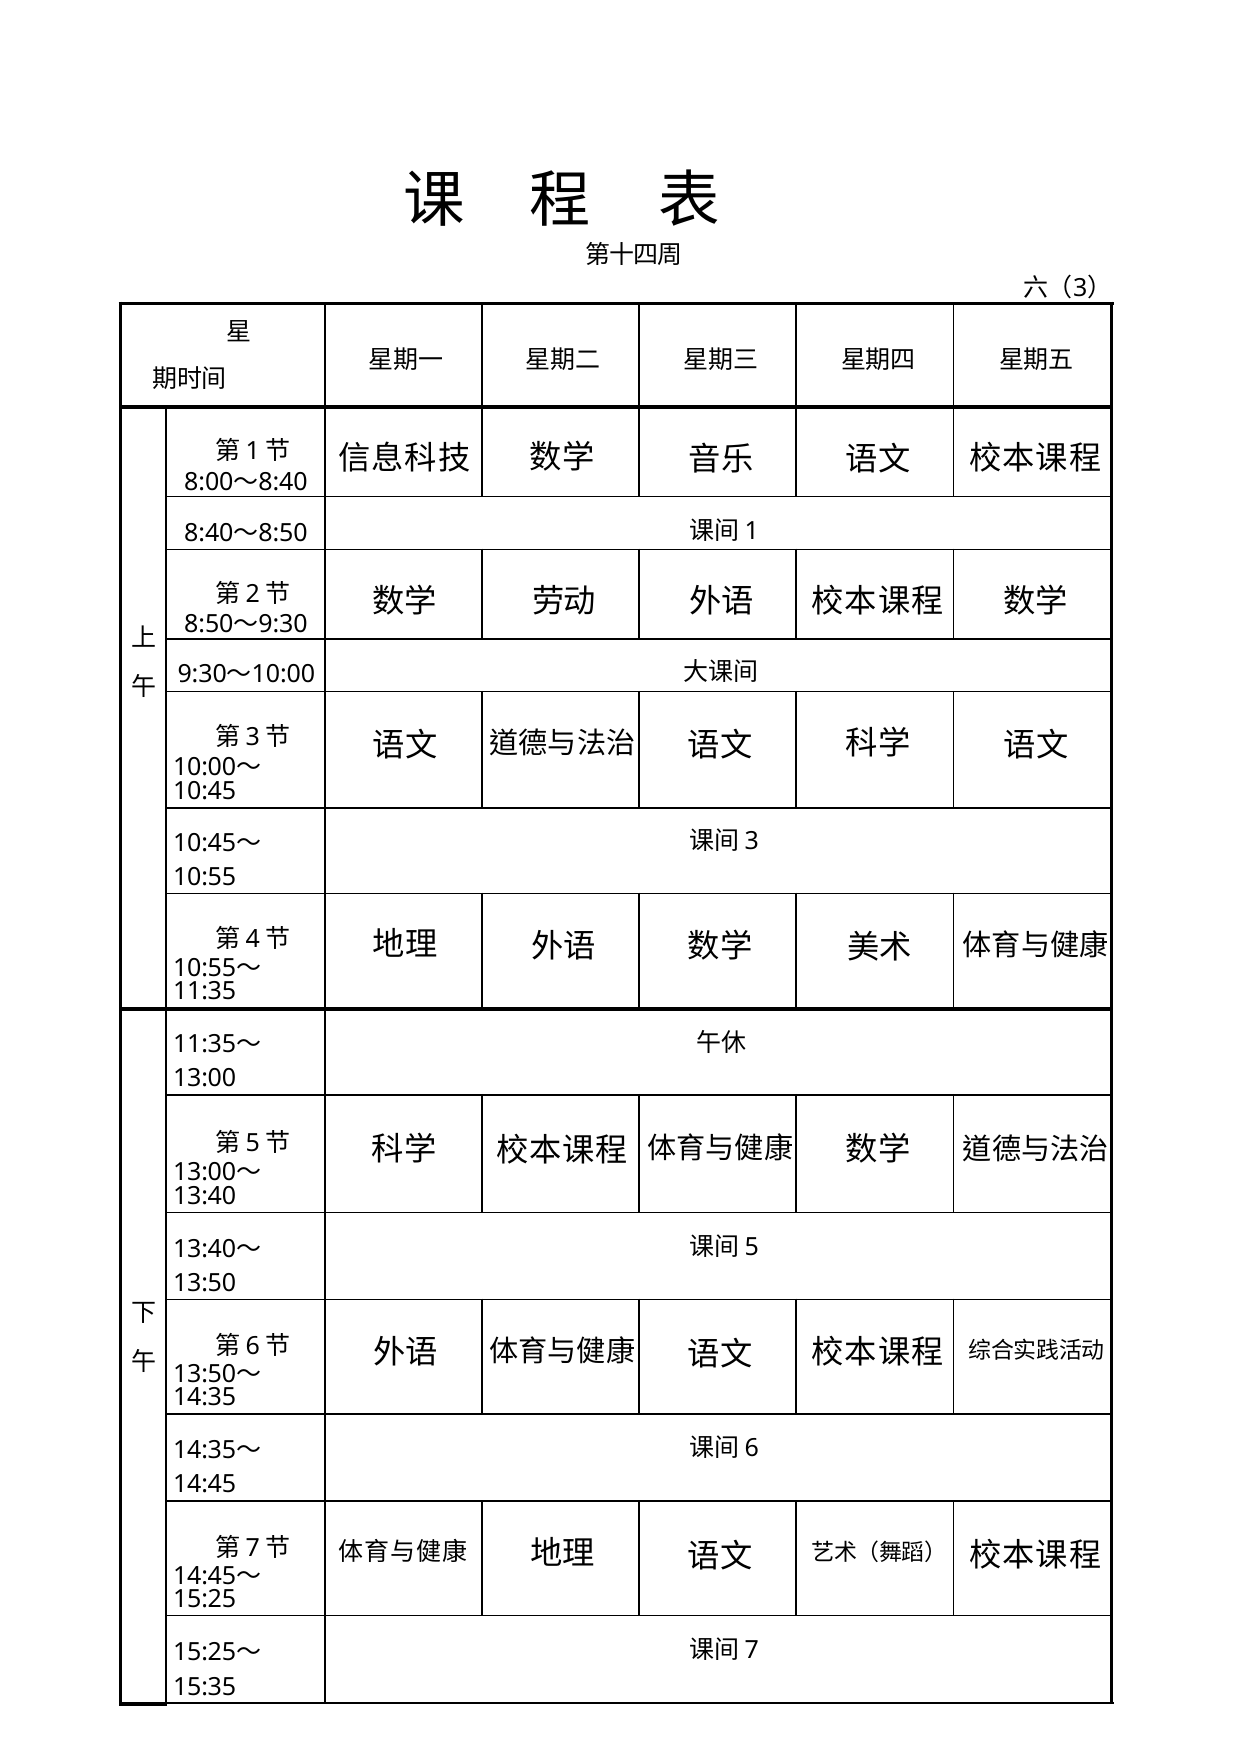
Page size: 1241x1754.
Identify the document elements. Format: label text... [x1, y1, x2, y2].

table_cell 数学 [954, 550, 1110, 638]
table_header 星期三 [640, 305, 795, 405]
table_cell 13:40～13:50 [167, 1213, 324, 1298]
table_cell 校本课程 [954, 1502, 1110, 1614]
table_cell 语文 [640, 1502, 795, 1614]
table_cell 数学 [797, 1096, 953, 1212]
table_cell 综合实践活动 [954, 1300, 1110, 1413]
table_cell 语文 [326, 692, 481, 807]
table_cell 校本课程 [797, 1300, 953, 1413]
table_cell 课间6 [326, 1415, 1110, 1500]
table_cell 科学 [326, 1096, 481, 1212]
table_cell 美术 [797, 894, 953, 1007]
table_cell 15:25～15:35 [167, 1616, 324, 1702]
table_cell 第7节 14:45～15:25 [167, 1502, 324, 1614]
table_cell 体育与健康 [483, 1300, 638, 1413]
table_cell 信息科技 [326, 409, 481, 496]
table_cell 14:35～14:45 [167, 1415, 324, 1500]
table_cell 9:30～10:00 [167, 640, 324, 691]
table_cell 第4节 10:55～11:35 [167, 894, 324, 1007]
table_cell 课间5 [326, 1213, 1110, 1298]
table_cell 下 午 [122, 1011, 165, 1702]
table_cell 音乐 [640, 409, 795, 496]
text 课 程 表 [403, 159, 1116, 237]
table_cell 数学 [640, 894, 795, 1007]
table_cell 地理 [326, 894, 481, 1007]
table_cell 艺术（舞蹈） [797, 1502, 953, 1614]
table_cell 大课间 [326, 640, 1110, 691]
table_cell 11:35～13:00 [167, 1011, 324, 1094]
table_cell 外语 [326, 1300, 481, 1413]
table_cell 劳动 [483, 550, 638, 638]
table_cell 10:45～10:55 [167, 809, 324, 893]
table_cell 课间1 [326, 497, 1110, 548]
table_header 星期一 [326, 305, 481, 405]
table_cell 语文 [954, 692, 1110, 807]
table_cell 课间7 [326, 1616, 1110, 1702]
table_cell 校本课程 [483, 1096, 638, 1212]
table_cell 地理 [483, 1502, 638, 1614]
table_header 星期二 [483, 305, 638, 405]
table_cell 体育与健康 [640, 1096, 795, 1212]
table_cell 语文 [797, 409, 953, 496]
text 六（3） [120, 275, 1112, 302]
table_cell 语文 [640, 1300, 795, 1413]
table_cell 语文 [640, 692, 795, 807]
table_cell 数学 [326, 550, 481, 638]
table_cell 体育与健康 [326, 1502, 481, 1614]
table_cell 第2节 8:50～9:30 [167, 550, 324, 638]
table_header 星期五 [954, 305, 1110, 405]
table_cell 8:40～8:50 [167, 497, 324, 548]
table_cell 上 午 [122, 409, 165, 1007]
text 第十四周 [585, 237, 1116, 271]
table_cell 校本课程 [797, 550, 953, 638]
table_cell 体育与健康 [954, 894, 1110, 1007]
table_cell 第5节 13:00～13:40 [167, 1096, 324, 1212]
table_cell 课间3 [326, 809, 1110, 893]
table_cell 科学 [797, 692, 953, 807]
table_cell 道德与法治 [483, 692, 638, 807]
table_cell 外语 [483, 894, 638, 1007]
table_header 星期四 [797, 305, 953, 405]
table_cell 道德与法治 [954, 1096, 1110, 1212]
table_cell 第6节 13:50～14:35 [167, 1300, 324, 1413]
table_cell 午休 [326, 1011, 1110, 1094]
table_cell 第3节 10:00～10:45 [167, 692, 324, 807]
table_cell 数学 [483, 409, 638, 496]
table_header 星期时间 [122, 305, 324, 405]
table_cell 外语 [640, 550, 795, 638]
table_cell 校本课程 [954, 409, 1110, 496]
table_cell 第1节 8:00～8:40 [167, 409, 324, 496]
